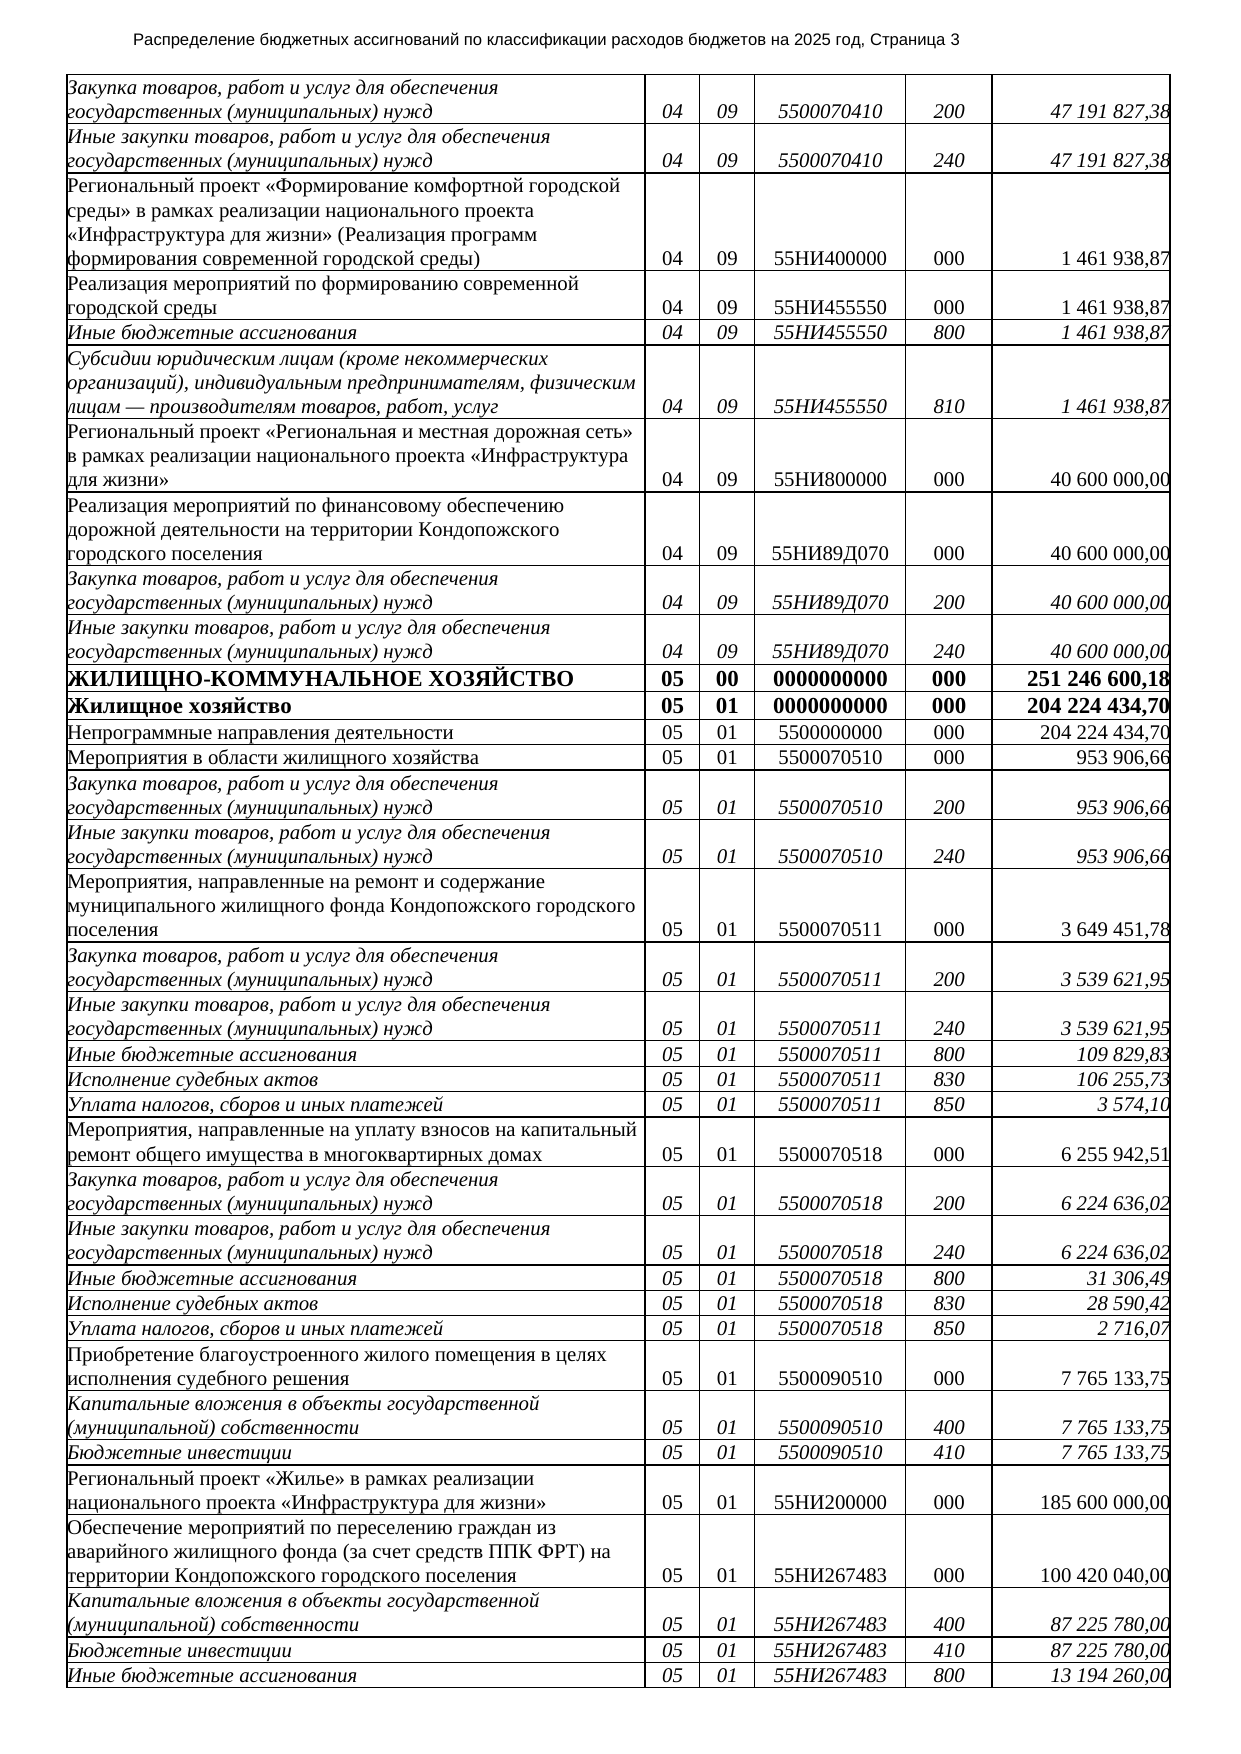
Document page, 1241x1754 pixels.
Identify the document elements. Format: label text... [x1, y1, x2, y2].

table_cell 106 255,73 [993, 1067, 1169, 1091]
table_cell [59, 172, 66, 270]
table_cell 47 191 827,38 [993, 124, 1169, 172]
table_cell [59, 1290, 66, 1315]
table_cell 04 [646, 124, 699, 172]
table_cell 05 [646, 692, 699, 719]
table_cell Иные закупки товаров, работ и услуг для обеспечения государственных (муниципальных) нужд [68, 820, 644, 868]
table_cell 800 [906, 320, 991, 344]
table_cell 410 [906, 1440, 991, 1464]
table_cell [59, 123, 66, 172]
table_cell 240 [906, 1216, 991, 1264]
table_cell Непрограммные направления деятельности [68, 720, 644, 744]
table_cell 05 [646, 1291, 699, 1315]
table_cell [59, 1040, 66, 1066]
table_cell 000 [906, 1515, 991, 1587]
table_cell 810 [906, 346, 991, 418]
table_cell 251 246 600,18 [993, 665, 1169, 691]
table_cell 6 224 636,02 [993, 1167, 1169, 1215]
table_cell 204 224 434,70 [993, 692, 1169, 719]
table_cell 240 [906, 615, 991, 663]
table_cell 01 [700, 1466, 754, 1514]
table_cell 09 [700, 615, 754, 663]
table_cell [59, 319, 66, 344]
table_cell [59, 74, 66, 123]
table_cell [59, 1264, 66, 1289]
table_cell 47 191 827,38 [993, 75, 1169, 123]
table_cell 40 600 000,00 [993, 566, 1169, 614]
table_cell 5500070410 [755, 75, 905, 123]
table_cell 05 [646, 1663, 699, 1687]
table_cell 200 [906, 1167, 991, 1215]
table_cell [59, 1116, 66, 1166]
table_cell 200 [906, 943, 991, 991]
table_cell 05 [646, 820, 699, 868]
table_cell 000 [906, 665, 991, 691]
table_cell 5500070518 [755, 1118, 905, 1166]
table_cell 1 461 938,87 [993, 271, 1169, 319]
table_cell Мероприятия, направленные на ремонт и содержание муниципального жилищного фонда Кондопожского городского поселения [68, 869, 644, 941]
table_cell 5500070410 [755, 124, 905, 172]
table_cell 240 [906, 820, 991, 868]
table_cell 01 [700, 1341, 754, 1389]
table_cell 04 [646, 271, 699, 319]
table_cell Исполнение судебных актов [68, 1067, 644, 1091]
table_cell 05 [646, 1316, 699, 1340]
table_cell 05 [646, 1266, 699, 1289]
table_cell Закупка товаров, работ и услуг для обеспечения государственных (муниципальных) нужд [68, 1167, 644, 1215]
table_cell 01 [700, 720, 754, 744]
table_cell [59, 491, 66, 565]
table_cell Закупка товаров, работ и услуг для обеспечения государственных (муниципальных) нужд [68, 771, 644, 819]
table_cell 100 420 040,00 [993, 1515, 1169, 1587]
table_cell Бюджетные инвестиции [68, 1638, 644, 1662]
table_cell 240 [906, 992, 991, 1040]
table_cell 5500090510 [755, 1341, 905, 1389]
table_cell 05 [646, 745, 699, 769]
table_cell 01 [700, 1316, 754, 1340]
table_cell ЖИЛИЩНО-КОММУНАЛЬНОЕ ХОЗЯЙСТВО [68, 665, 644, 691]
table_cell 55НИ200000 [755, 1466, 905, 1514]
table_cell [59, 1091, 66, 1116]
table_cell 000 [906, 419, 991, 491]
table_cell 01 [700, 1638, 754, 1662]
table_cell 40 600 000,00 [993, 493, 1169, 565]
table_cell 55НИ267483 [755, 1515, 905, 1587]
table_cell [59, 1464, 66, 1514]
table_cell 09 [700, 124, 754, 172]
table_cell 000 [906, 1118, 991, 1166]
table_cell [59, 418, 66, 491]
table_cell 850 [906, 1316, 991, 1340]
table_cell 05 [646, 1041, 699, 1066]
table_cell 01 [700, 1041, 754, 1066]
table_cell 05 [646, 1440, 699, 1464]
table_cell 3 539 621,95 [993, 943, 1169, 991]
table_cell 05 [646, 1588, 699, 1636]
table_cell Иные бюджетные ассигнования [68, 1266, 644, 1289]
table_cell 05 [646, 1515, 699, 1587]
table_cell 04 [646, 174, 699, 270]
table_cell 953 906,66 [993, 745, 1169, 769]
table_cell 31 306,49 [993, 1266, 1169, 1289]
table_cell 01 [700, 1440, 754, 1464]
table_cell 55НИ267483 [755, 1588, 905, 1636]
table_cell [59, 1315, 66, 1340]
table_cell 01 [700, 1216, 754, 1264]
table_cell 09 [700, 419, 754, 491]
table_cell 5500070518 [755, 1216, 905, 1264]
table_cell 87 225 780,00 [993, 1588, 1169, 1636]
table_cell 800 [906, 1266, 991, 1289]
table_cell [59, 1340, 66, 1389]
table_cell [59, 1636, 66, 1662]
table_cell 55НИ267483 [755, 1663, 905, 1687]
table_cell Капитальные вложения в объекты государственной (муниципальной) собственности [68, 1588, 644, 1636]
table_cell 04 [646, 75, 699, 123]
table_cell Уплата налогов, сборов и иных платежей [68, 1092, 644, 1116]
table_cell 05 [646, 1216, 699, 1264]
table_cell 953 906,66 [993, 771, 1169, 819]
table_cell 01 [700, 820, 754, 868]
table_cell 01 [700, 1167, 754, 1215]
table_cell [59, 744, 66, 769]
table_cell 04 [646, 493, 699, 565]
table_cell 830 [906, 1291, 991, 1315]
table_cell Региональный проект «Региональная и местная дорожная сеть» в рамках реализации национального проекта «Инфраструктура для жизни» [68, 419, 644, 491]
table_cell 09 [700, 493, 754, 565]
table_cell 55НИ89Д070 [755, 493, 905, 565]
table_cell Иные бюджетные ассигнования [68, 320, 644, 344]
table_cell 55НИ89Д070 [755, 615, 905, 663]
table_cell [59, 614, 66, 663]
table_cell 09 [700, 346, 754, 418]
table_cell Иные закупки товаров, работ и услуг для обеспечения государственных (муниципальных) нужд [68, 992, 644, 1040]
table_cell 000 [906, 1466, 991, 1514]
table_cell [59, 1215, 66, 1264]
table_cell 3 649 451,78 [993, 869, 1169, 941]
table_cell 01 [700, 992, 754, 1040]
table_cell [59, 1439, 66, 1464]
table_cell [59, 1166, 66, 1215]
table_cell 01 [700, 1391, 754, 1439]
table_cell 1 461 938,87 [993, 174, 1169, 270]
table_cell Закупка товаров, работ и услуг для обеспечения государственных (муниципальных) нужд [68, 943, 644, 991]
table_cell [59, 1390, 66, 1439]
table_cell 55НИ800000 [755, 419, 905, 491]
table_cell 05 [646, 720, 699, 744]
table_cell 5500070511 [755, 869, 905, 941]
table_cell 000 [906, 493, 991, 565]
table_cell 200 [906, 75, 991, 123]
table_cell 05 [646, 1118, 699, 1166]
table_cell 5500070511 [755, 1067, 905, 1091]
table_cell [59, 691, 66, 719]
table_cell Бюджетные инвестиции [68, 1440, 644, 1464]
table_cell [59, 270, 66, 319]
table_cell 000 [906, 174, 991, 270]
table_cell 05 [646, 943, 699, 991]
table_cell 5500070511 [755, 943, 905, 991]
table_cell [59, 344, 66, 418]
table_cell 5500070511 [755, 1092, 905, 1116]
table_cell 09 [700, 271, 754, 319]
table_cell Реализация мероприятий по финансовому обеспечению дорожной деятельности на территории Кондопожского городского поселения [68, 493, 644, 565]
table_cell 5500070510 [755, 745, 905, 769]
table_cell 40 600 000,00 [993, 615, 1169, 663]
table_cell [59, 719, 66, 744]
table_cell 00 [700, 665, 754, 691]
table_cell 0000000000 [755, 665, 905, 691]
table_cell 185 600 000,00 [993, 1466, 1169, 1514]
table_cell [59, 941, 66, 991]
table_cell 87 225 780,00 [993, 1638, 1169, 1662]
table_cell 05 [646, 1067, 699, 1091]
table_cell 04 [646, 320, 699, 344]
table_cell Обеспечение мероприятий по переселению граждан из аварийного жилищного фонда (за счет средств ППК ФРТ) на территории Кондопожского городского поселения [68, 1515, 644, 1587]
table_cell 204 224 434,70 [993, 720, 1169, 744]
table_cell 000 [906, 745, 991, 769]
table_cell 5500070510 [755, 771, 905, 819]
table_cell Закупка товаров, работ и услуг для обеспечения государственных (муниципальных) нужд [68, 75, 644, 123]
table_cell Региональный проект «Формирование комфортной городской среды» в рамках реализации национального проекта «Инфраструктура для жизни» (Реализация программ формирования современной городской среды) [68, 174, 644, 270]
table_cell 05 [646, 1391, 699, 1439]
table_cell 5500090510 [755, 1391, 905, 1439]
table_cell 05 [646, 1092, 699, 1116]
table_cell 200 [906, 771, 991, 819]
table_cell 05 [646, 771, 699, 819]
table_cell 830 [906, 1067, 991, 1091]
table_cell 400 [906, 1588, 991, 1636]
table_cell [59, 1514, 66, 1587]
table_cell 04 [646, 346, 699, 418]
table_cell 55НИ455550 [755, 346, 905, 418]
table_cell 01 [700, 869, 754, 941]
table_cell 01 [700, 771, 754, 819]
table_cell 6 224 636,02 [993, 1216, 1169, 1264]
table_cell 5500000000 [755, 720, 905, 744]
table_cell [59, 769, 66, 819]
table_cell 109 829,83 [993, 1041, 1169, 1066]
table_cell [59, 565, 66, 614]
table_cell 7 765 133,75 [993, 1391, 1169, 1439]
table_cell 5500070511 [755, 1041, 905, 1066]
table_cell 01 [700, 943, 754, 991]
table_cell 05 [646, 1341, 699, 1389]
table_cell 000 [906, 692, 991, 719]
table_cell 13 194 260,00 [993, 1663, 1169, 1687]
table_cell 55НИ89Д070 [755, 566, 905, 614]
table_cell 5500090510 [755, 1440, 905, 1464]
table_cell 09 [700, 174, 754, 270]
table_cell 09 [700, 320, 754, 344]
table_cell 04 [646, 615, 699, 663]
table_cell 04 [646, 566, 699, 614]
table_cell 3 574,10 [993, 1092, 1169, 1116]
table_cell 01 [700, 1266, 754, 1289]
table_cell 05 [646, 992, 699, 1040]
table_cell 240 [906, 124, 991, 172]
table_cell Мероприятия в области жилищного хозяйства [68, 745, 644, 769]
table_cell 5500070518 [755, 1266, 905, 1289]
table_cell 09 [700, 566, 754, 614]
table_cell 01 [700, 1118, 754, 1166]
table_cell [59, 819, 66, 868]
table_cell 01 [700, 1588, 754, 1636]
table_cell 5500070518 [755, 1291, 905, 1315]
table_cell Региональный проект «Жилье» в рамках реализации национального проекта «Инфраструктура для жизни» [68, 1466, 644, 1514]
table_cell 55НИ400000 [755, 174, 905, 270]
table_cell 5500070511 [755, 992, 905, 1040]
table_cell 01 [700, 745, 754, 769]
table_cell 5500070518 [755, 1167, 905, 1215]
table_cell 01 [700, 1663, 754, 1687]
table_cell [59, 1587, 66, 1636]
table_cell 000 [906, 869, 991, 941]
table_cell Иные бюджетные ассигнования [68, 1663, 644, 1687]
table_cell 6 255 942,51 [993, 1118, 1169, 1166]
table_cell 000 [906, 720, 991, 744]
table_cell 01 [700, 1291, 754, 1315]
table_cell 01 [700, 1092, 754, 1116]
table_cell [59, 664, 66, 691]
table_cell Уплата налогов, сборов и иных платежей [68, 1316, 644, 1340]
table_cell 09 [700, 75, 754, 123]
table_cell 1 461 938,87 [993, 346, 1169, 418]
table_cell [59, 1066, 66, 1091]
table_cell 7 765 133,75 [993, 1341, 1169, 1389]
table_cell 5500070510 [755, 820, 905, 868]
table_cell 40 600 000,00 [993, 419, 1169, 491]
table_cell 3 539 621,95 [993, 992, 1169, 1040]
table_cell 400 [906, 1391, 991, 1439]
table_cell Капитальные вложения в объекты государственной (муниципальной) собственности [68, 1391, 644, 1439]
table_cell Исполнение судебных актов [68, 1291, 644, 1315]
table_cell 800 [906, 1041, 991, 1066]
table_cell 05 [646, 665, 699, 691]
table_cell Иные закупки товаров, работ и услуг для обеспечения государственных (муниципальных) нужд [68, 615, 644, 663]
table_cell [59, 1662, 66, 1687]
table_cell 200 [906, 566, 991, 614]
table_cell [59, 868, 66, 941]
table_cell 5500070518 [755, 1316, 905, 1340]
table_cell 05 [646, 869, 699, 941]
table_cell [68, 124, 644, 172]
table_cell 04 [646, 419, 699, 491]
table_cell 1 461 938,87 [993, 320, 1169, 344]
table_cell 800 [906, 1663, 991, 1687]
table_cell 000 [906, 1341, 991, 1389]
table_cell Иные закупки товаров, работ и услуг для обеспечения государственных (муниципальных) нужд [68, 1216, 644, 1264]
table_cell 05 [646, 1638, 699, 1662]
table_cell 01 [700, 1515, 754, 1587]
table_cell 28 590,42 [993, 1291, 1169, 1315]
table_cell Иные бюджетные ассигнования [68, 1041, 644, 1066]
table_cell Реализация мероприятий по формированию современной городской среды [68, 271, 644, 319]
table_cell 2 716,07 [993, 1316, 1169, 1340]
table_cell 55НИ267483 [755, 1638, 905, 1662]
table_cell 410 [906, 1638, 991, 1662]
table_cell 7 765 133,75 [993, 1440, 1169, 1464]
table_cell 0000000000 [755, 692, 905, 719]
table_cell 55НИ455550 [755, 271, 905, 319]
table_cell Мероприятия, направленные на уплату взносов на капитальный ремонт общего имущества в многоквартирных домах [68, 1118, 644, 1166]
table_cell 05 [646, 1167, 699, 1215]
table_cell 05 [646, 1466, 699, 1514]
table_cell 01 [700, 1067, 754, 1091]
table_cell 953 906,66 [993, 820, 1169, 868]
table_cell 55НИ455550 [755, 320, 905, 344]
table_cell [59, 991, 66, 1040]
table_cell Закупка товаров, работ и услуг для обеспечения государственных (муниципальных) нужд [68, 566, 644, 614]
table_cell Субсидии юридическим лицам (кроме некоммерческих организаций), индивидуальным предпринимателям, физическим лицам — производителям товаров, работ, услуг [68, 346, 644, 418]
table_cell 000 [906, 271, 991, 319]
table_cell 850 [906, 1092, 991, 1116]
table_cell Жилищное хозяйство [68, 692, 644, 719]
table_cell 01 [700, 692, 754, 719]
table_cell Приобретение благоустроенного жилого помещения в целях исполнения судебного решения [68, 1341, 644, 1389]
